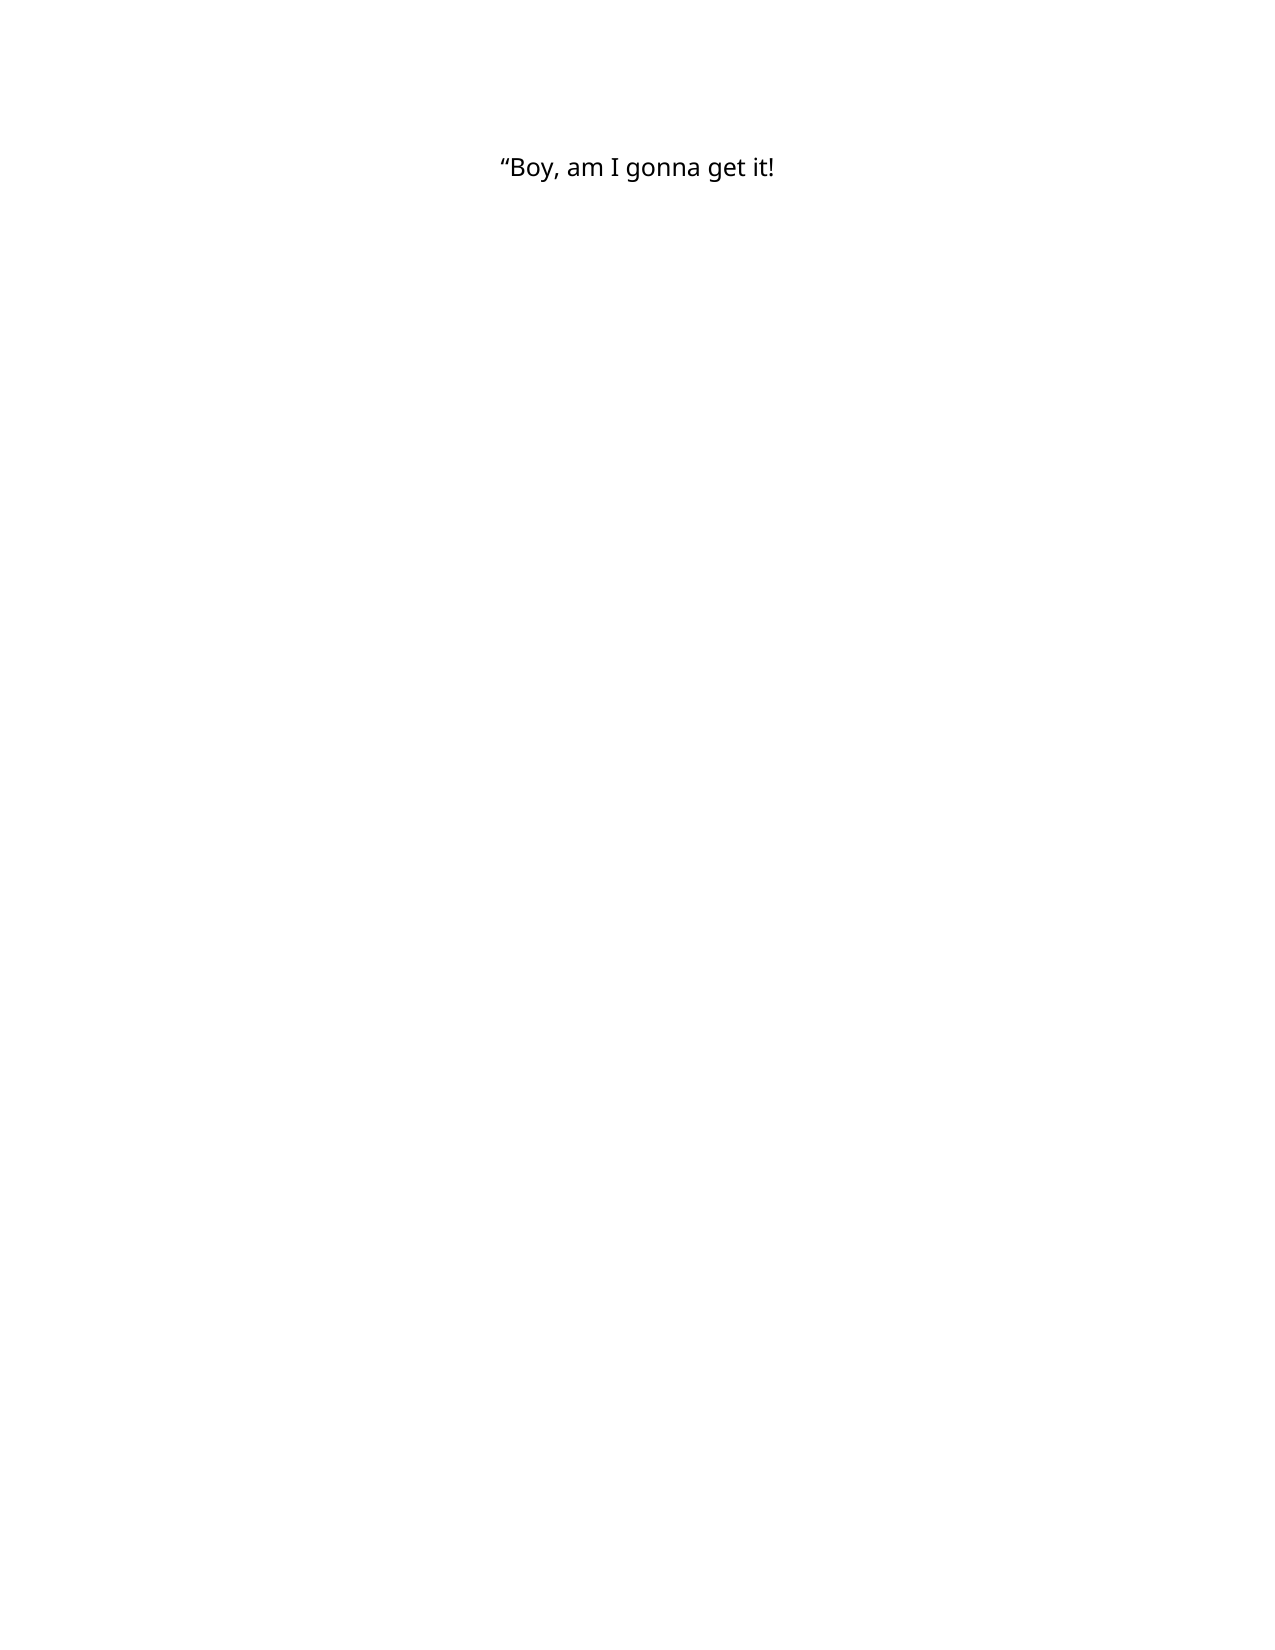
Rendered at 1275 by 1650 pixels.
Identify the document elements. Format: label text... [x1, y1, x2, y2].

text “Boy, am I gonna get it!4 [187, 150, 1087, 184]
